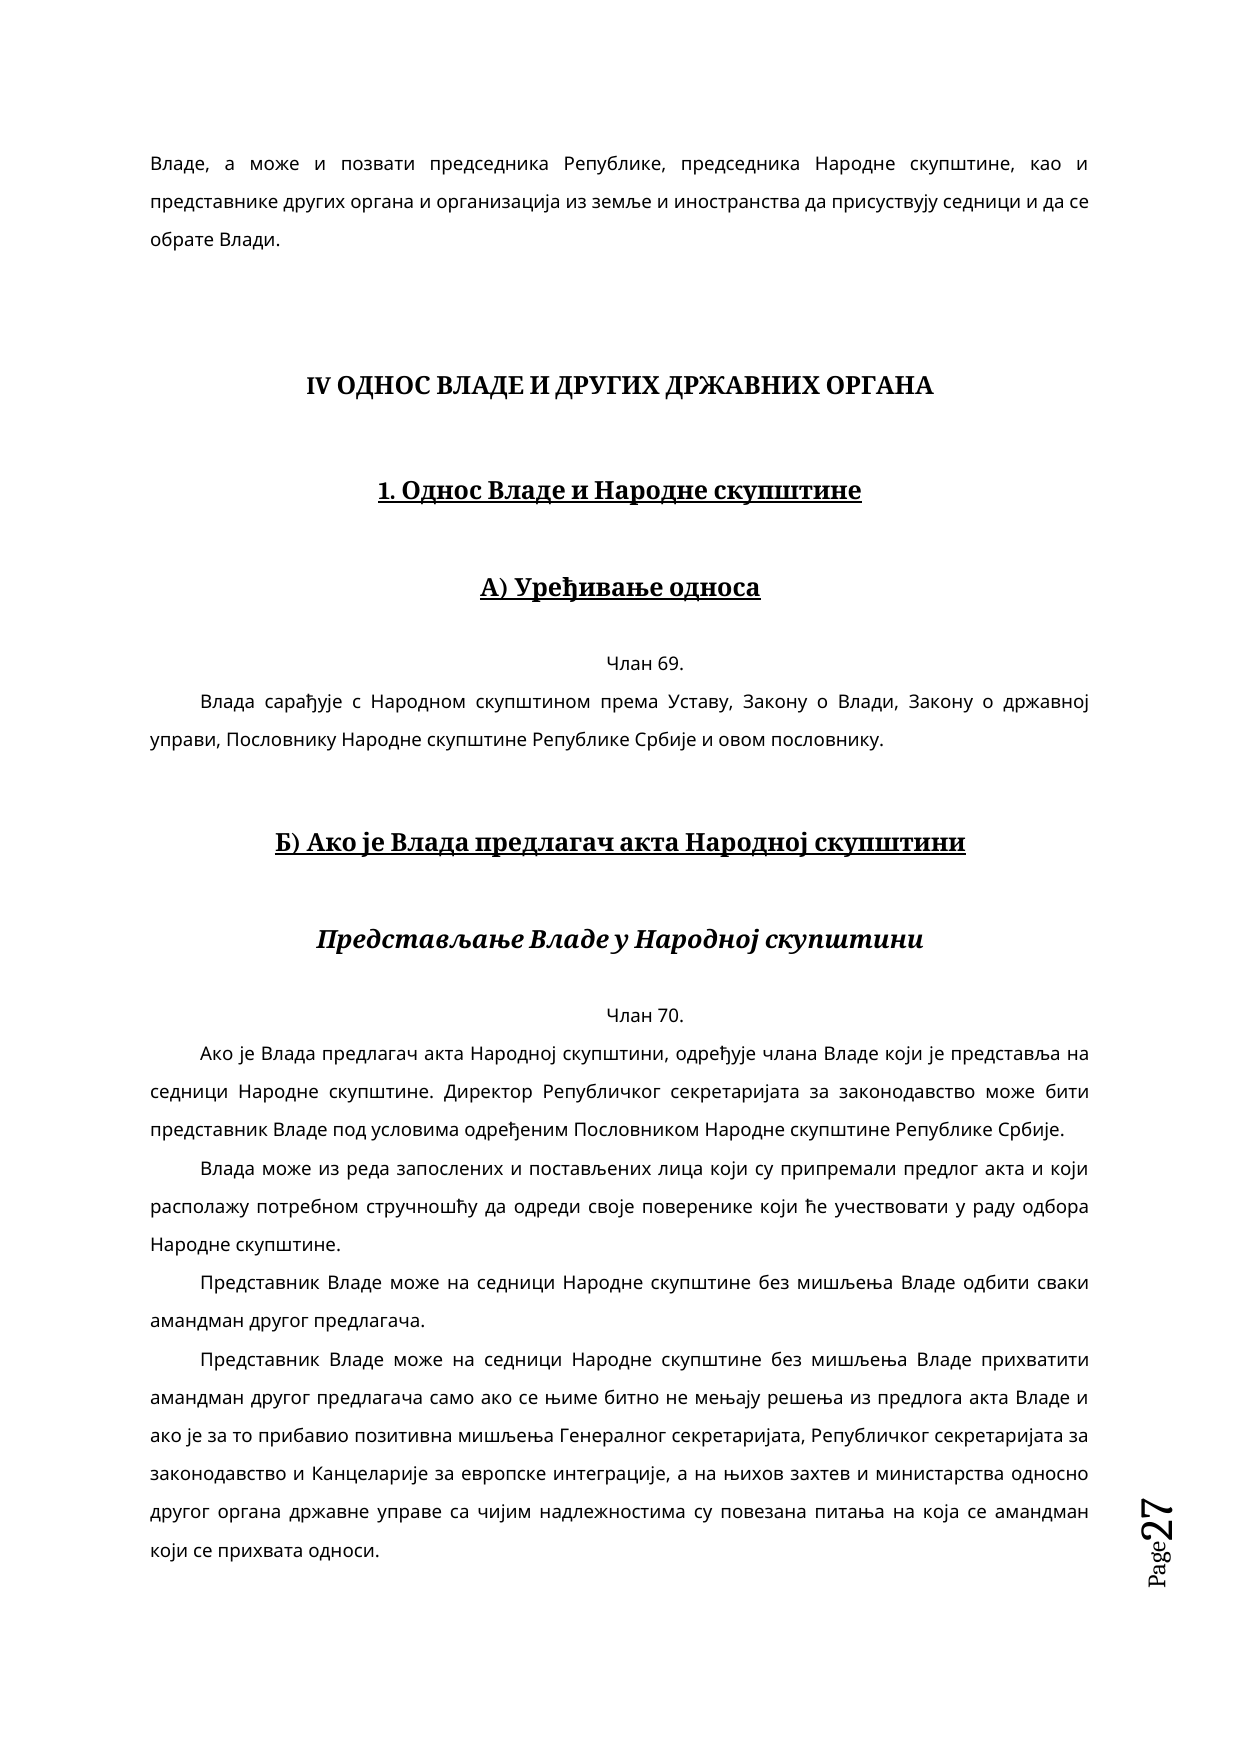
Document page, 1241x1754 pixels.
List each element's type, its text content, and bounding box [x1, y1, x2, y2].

subtitle 1. Однос Владе и Народне скупштине [150, 477, 1090, 506]
text Влада сарађује с Народном скупштином према Уставу, Закону о Влади, Закону о државној управи, Пословнику Народне скупштине Републике Србије и овом пословнику. [150, 688, 1090, 752]
text Члан 70. [150, 1002, 1090, 1027]
subtitle IV ОДНОС ВЛАДЕ И ДРУГИХ ДРЖАВНИХ ОРГАНА [150, 372, 1090, 401]
text Влада може из реда запослених и постављених лица који су припремали предлог акта и који располажу потребном стручношћу да одреди своје поверенике који ће учествовати у раду одбора Народне скупштине. [150, 1155, 1090, 1257]
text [150, 150, 1090, 252]
text Ако је Влада предлагач акта Народној скупштини, одређује члана Владе који је представља на седници Народне скупштине. Директор Републичког секретаријата за законодавство може бити представник Владе под условима одређеним Пословником Народне скупштине Републике Србије. [150, 1040, 1090, 1142]
subtitle А) Уређивање односа [150, 574, 1090, 603]
subtitle Б) Ако је Влада предлагач акта Народној скупштини [150, 829, 1090, 857]
text Представник Владе може на седници Народне скупштине без мишљења Владе прихватити амандман другог предлагача само ако се њиме битно не мењају решења из предлога акта Владе и ако је за то прибавио позитивна мишљења Генералног секретаријата, Републичког секретаријата за законодавство и Канцеларије за европске интеграције, а на њихов захтев и министарства односно другог органа државне управе са чијим надлежностима су повезана питања на која се амандман који се прихвата односи. [150, 1346, 1090, 1563]
text Представник Владе може на седници Народне скупштине без мишљења Владе одбити сваки амандман другог предлагача. [150, 1269, 1090, 1333]
text Члан 69. [150, 650, 1090, 676]
subtitle Представљање Владе у Народној скупштини [150, 926, 1090, 954]
